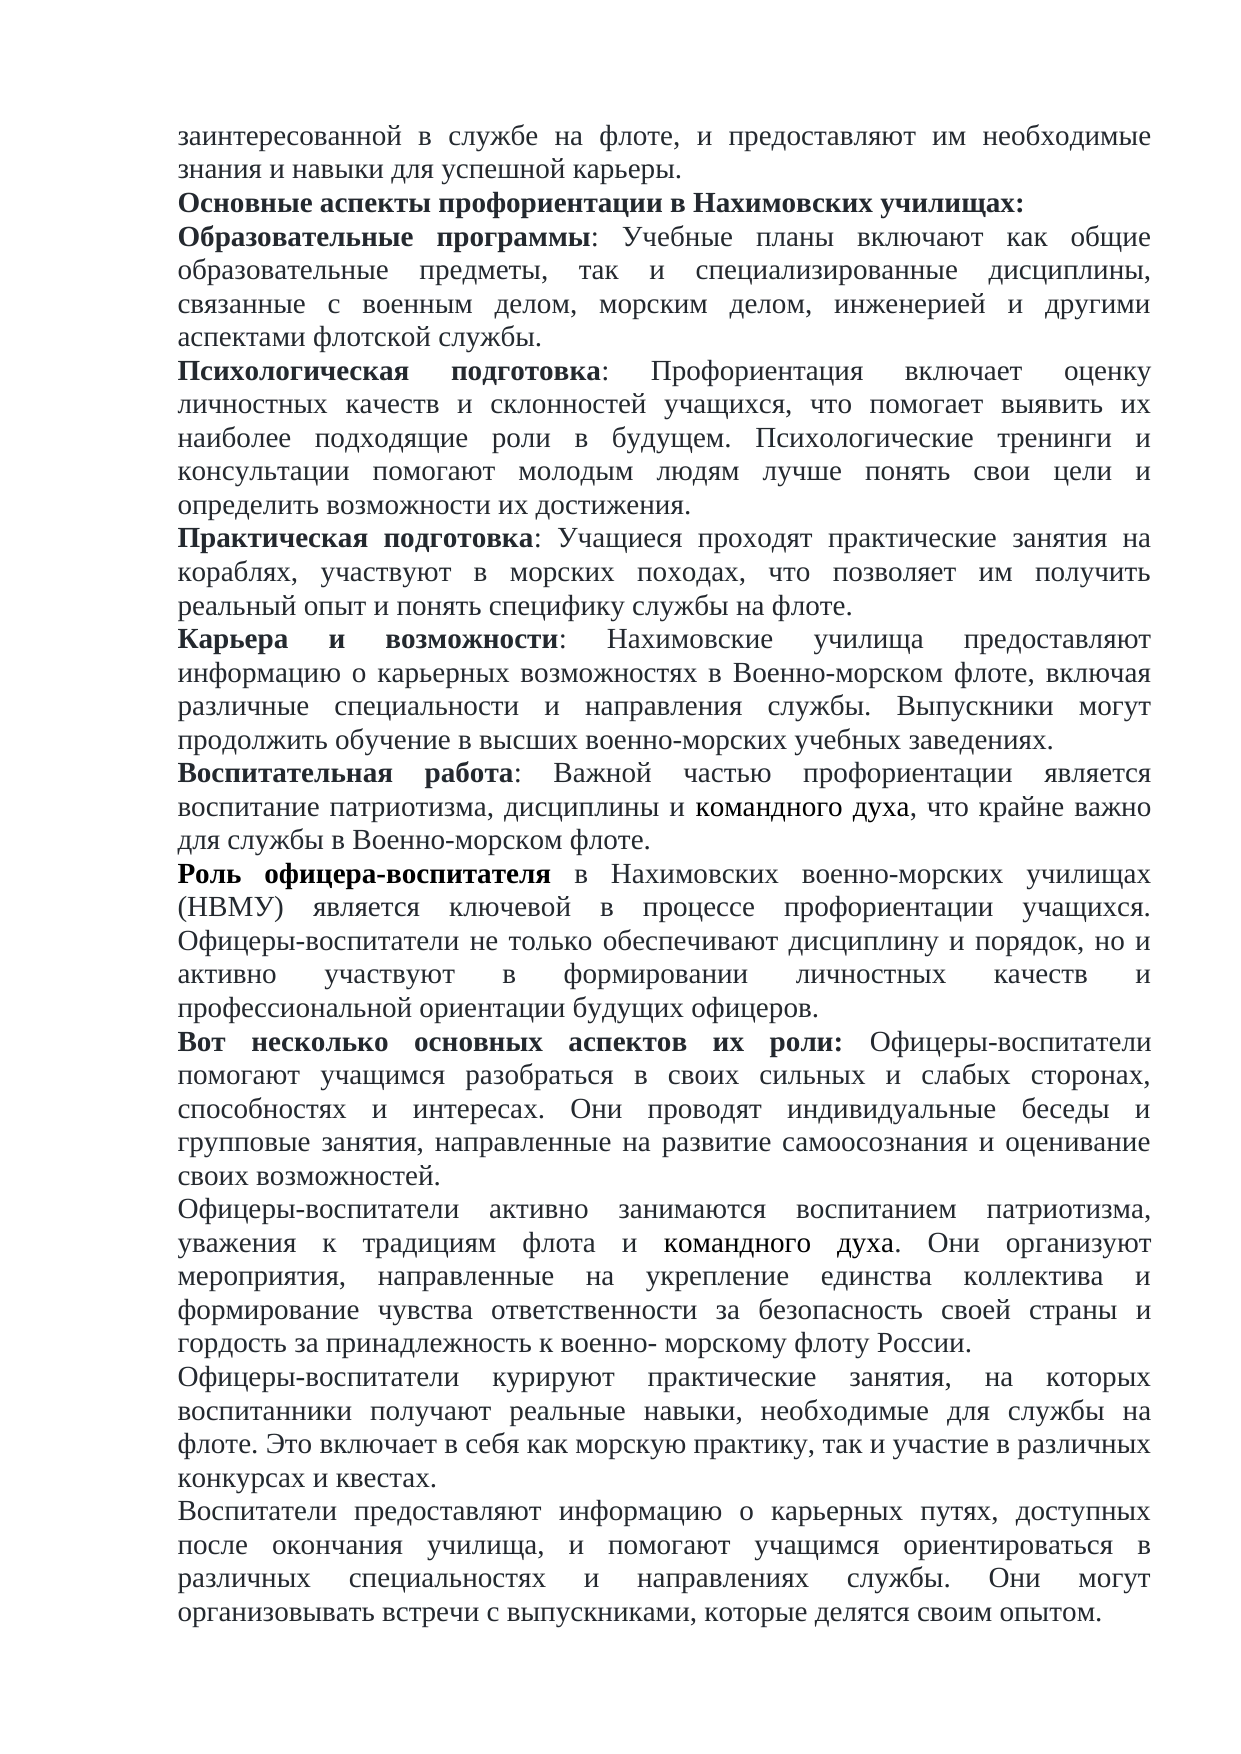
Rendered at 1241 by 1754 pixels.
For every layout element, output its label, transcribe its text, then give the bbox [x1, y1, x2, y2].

text Образовательные программы: Учебные планы включают как общие образовательные предметы, так и специализированные дисциплины, связанные с военным делом, морским делом, инженерией и другими аспектами флотской службы. [177, 219, 1152, 353]
text Практическая подготовка: Учащиеся проходят практические занятия на кораблях, участвуют в морских походах, что позволяет им получить реальный опыт и понять специфику службы на флоте. [177, 521, 1152, 621]
text Офицеры-воспитатели активно занимаются воспитанием патриотизма, уважения к традициям флота и командного духа. Они организуют мероприятия, направленные на укрепление единства коллектива и формирование чувства ответственности за безопасность своей страны и гордость за принадлежность к военно- морскому флоту России. [177, 1191, 1152, 1359]
text Воспитатели предоставляют информацию о карьерных путях, доступных после окончания училища, и помогают учащимся ориентироваться в различных специальностях и направлениях службы. Они могут организовывать встречи с выпускниками, которые делятся своим опытом. [177, 1493, 1152, 1627]
text Психологическая подготовка: Профориентация включает оценку личностных качеств и склонностей учащихся, что помогает выявить их наиболее подходящие роли в будущем. Психологические тренинги и консультации помогают молодым людям лучше понять свои цели и определить возможности их достижения. [177, 353, 1152, 521]
text Офицеры-воспитатели курируют практические занятия, на которых воспитанники получают реальные навыки, необходимые для службы на флоте. Это включает в себя как морскую практику, так и участие в различных конкурсах и квестах. [177, 1359, 1152, 1493]
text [177, 118, 1152, 185]
text Роль офицера-воспитателя в Нахимовских военно-морских училищах (НВМУ) является ключевой в процессе профориентации учащихся. Офицеры-воспитатели не только обеспечивают дисциплину и порядок, но и активно участвуют в формировании личностных качеств и профессиональной ориентации будущих офицеров. [177, 856, 1152, 1024]
text Вот несколько основных аспектов их роли: Офицеры-воспитатели помогают учащимся разобраться в своих сильных и слабых сторонах, способностях и интересах. Они проводят индивидуальные беседы и групповые занятия, направленные на развитие самоосознания и оценивание своих возможностей. [177, 1024, 1152, 1191]
text Воспитательная работа: Важной частью профориентации является воспитание патриотизма, дисциплины и командного духа, что крайне важно для службы в Военно-морском флоте. [177, 755, 1152, 856]
text Основные аспекты профориентации в Нахимовских училищах: [177, 185, 1152, 219]
text Карьера и возможности: Нахимовские училища предоставляют информацию о карьерных возможностях в Военно-морском флоте, включая различные специальности и направления службы. Выпускники могут продолжить обучение в высших военно-морских учебных заведениях. [177, 621, 1152, 755]
